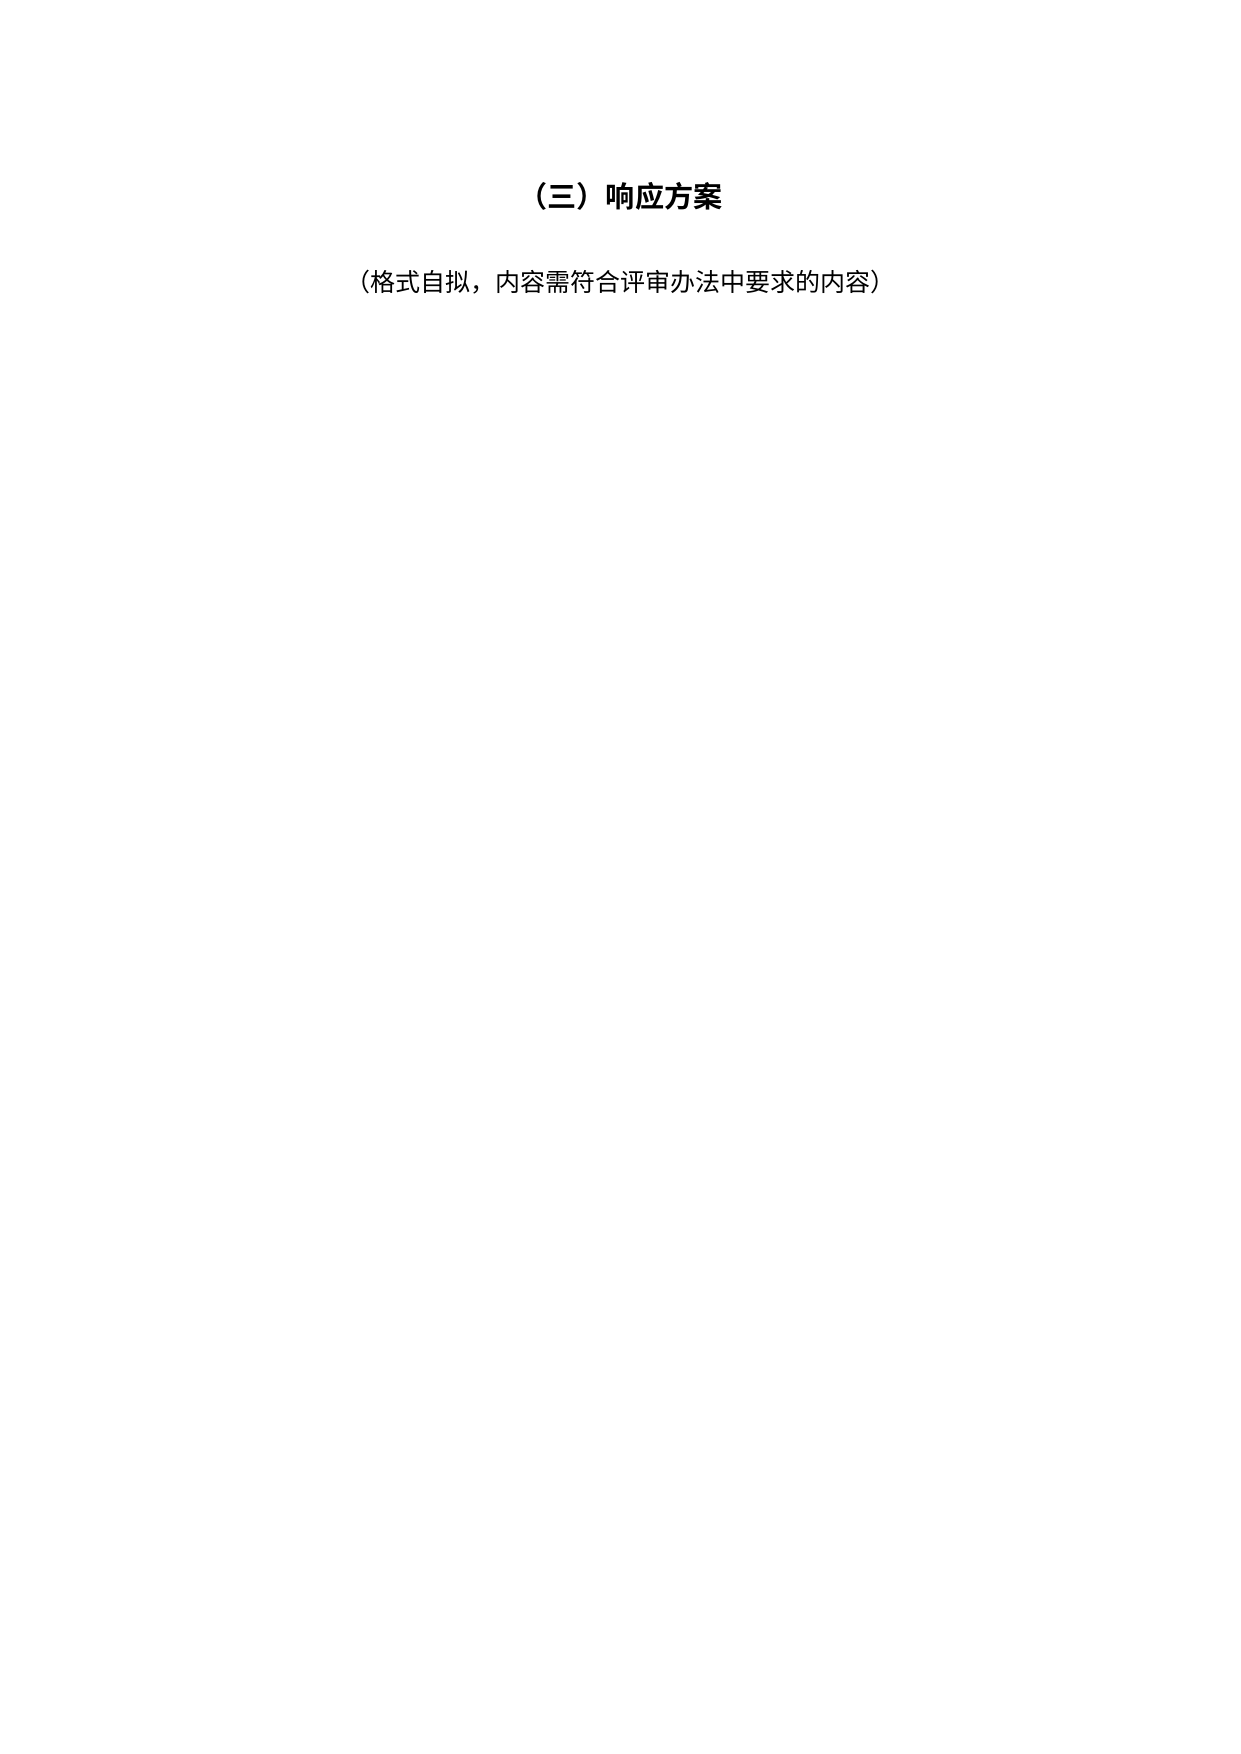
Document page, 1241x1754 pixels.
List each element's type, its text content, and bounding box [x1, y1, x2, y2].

text （格式自拟，内容需符合评审办法中要求的内容） [187, 248, 1053, 313]
subtitle （三）响应方案 [187, 162, 1053, 227]
